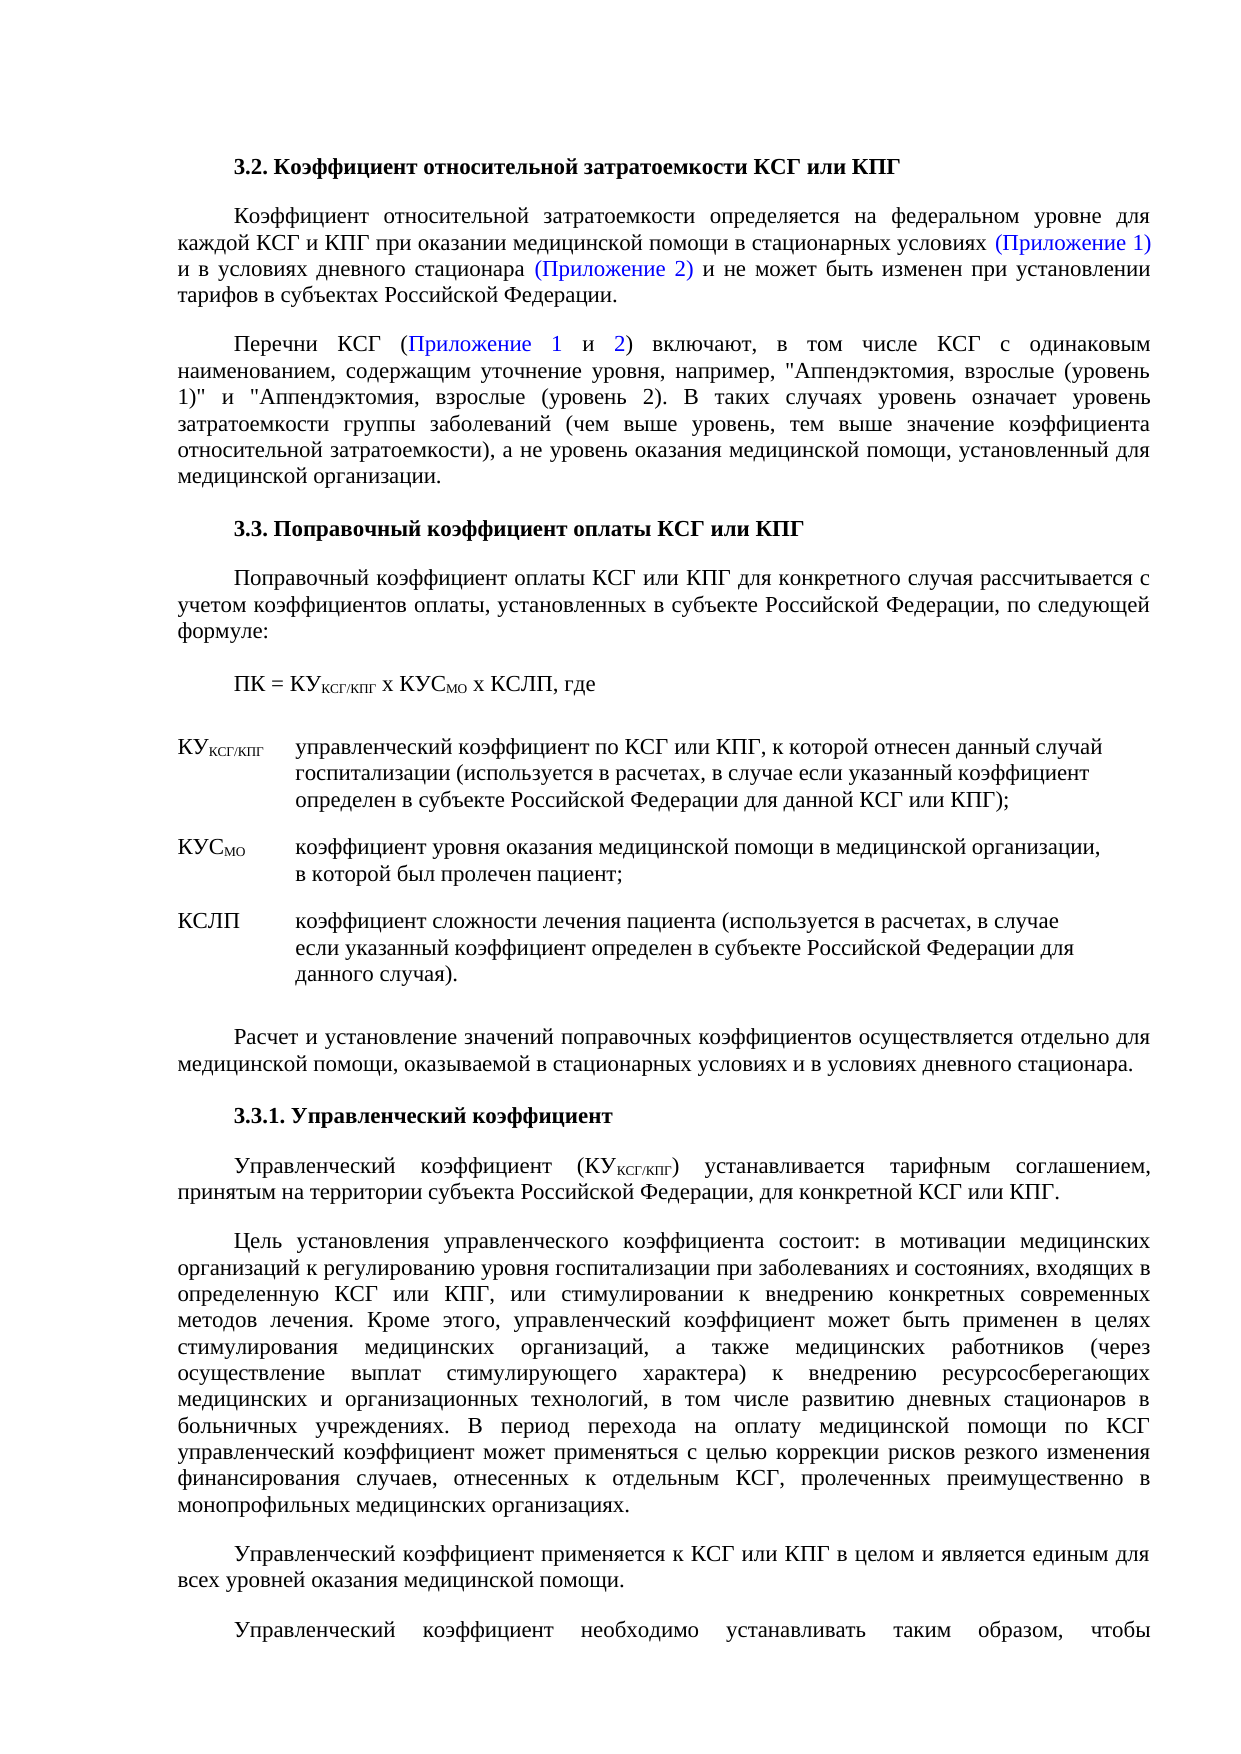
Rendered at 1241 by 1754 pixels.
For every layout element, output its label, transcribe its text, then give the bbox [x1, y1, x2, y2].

table_cell коэффициент сложности лечения пациента (используется в расчетах, в случае если указанный коэффициент определен в субъекте Российской Федерации для данного случая). [289, 897, 1116, 997]
text Цель установления управленческого коэффициента состоит: в мотивации медицинских организаций к регулированию уровня госпитализации при заболеваниях и состояниях, входящих в определенную КСГ или КПГ, или стимулировании к внедрению конкретных современных методов лечения. Кроме этого, управленческий коэффициент может быть применен в целях стимулирования медицинских организаций, а также медицинских работников (через осуществление выплат стимулирующего характера) к внедрению ресурсосберегающих медицинских и организационных технологий, в том числе развитию дневных стационаров в больничных учреждениях. В период перехода на оплату медицинской помощи по КСГ управленческий коэффициент может применяться с целью коррекции рисков резкого изменения финансирования случаев, отнесенных к отдельным КСГ, пролеченных преимущественно в монопрофильных медицинских организациях. [177, 1227, 1152, 1517]
table_cell КСЛП [171, 897, 289, 997]
text Поправочный коэффициент оплаты КСГ или КПГ для конкретного случая рассчитывается с учетом коэффициентов оплаты, установленных в субъекте Российской Федерации, по следующей формуле: [177, 564, 1152, 643]
title 3.2. Коэффициент относительной затратоемкости КСГ или КПГ [177, 153, 1152, 179]
title 3.3.1. Управленческий коэффициент [177, 1102, 1152, 1129]
text ПК = КУКСГ/КПГ x КУСМО x КСЛП, где [177, 670, 1152, 696]
table_header КУКСГ/КПГ [171, 723, 289, 823]
text Перечни КСГ (Приложение 1 и 2) включают, в том числе КСГ с одинаковым наименованием, содержащим уточнение уровня, например, "Аппендэктомия, взрослые (уровень 1)" и "Аппендэктомия, взрослые (уровень 2). В таких случаях уровень означает уровень затратоемкости группы заболеваний (чем выше уровень, тем выше значение коэффициента относительной затратоемкости), а не уровень оказания медицинской помощи, установленный для медицинской организации. [177, 331, 1152, 489]
text Расчет и установление значений поправочных коэффициентов осуществляется отдельно для медицинской помощи, оказываемой в стационарных условиях и в условиях дневного стационара. [177, 1023, 1152, 1076]
text Коэффициент относительной затратоемкости определяется на федеральном уровне для каждой КСГ и КПГ при оказании медицинской помощи в стационарных условиях (Приложение 1) и в условиях дневного стационара (Приложение 2) и не может быть изменен при установлении тарифов в субъектах Российской Федерации. [177, 202, 1152, 308]
text Управленческий коэффициент (КУКСГ/КПГ) устанавливается тарифным соглашением, принятым на территории субъекта Российской Федерации, для конкретной КСГ или КПГ. [177, 1152, 1152, 1204]
table_cell КУСМО [171, 823, 289, 897]
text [177, 1616, 1152, 1642]
table_cell коэффициент уровня оказания медицинской помощи в медицинской организации, в которой был пролечен пациент; [289, 823, 1116, 897]
title 3.3. Поправочный коэффициент оплаты КСГ или КПГ [177, 515, 1152, 541]
text Управленческий коэффициент применяется к КСГ или КПГ в целом и является единым для всех уровней оказания медицинской помощи. [177, 1540, 1152, 1593]
table_header управленческий коэффициент по КСГ или КПГ, к которой отнесен данный случай госпитализации (используется в расчетах, в случае если указанный коэффициент определен в субъекте Российской Федерации для данной КСГ или КПГ); [289, 723, 1116, 823]
